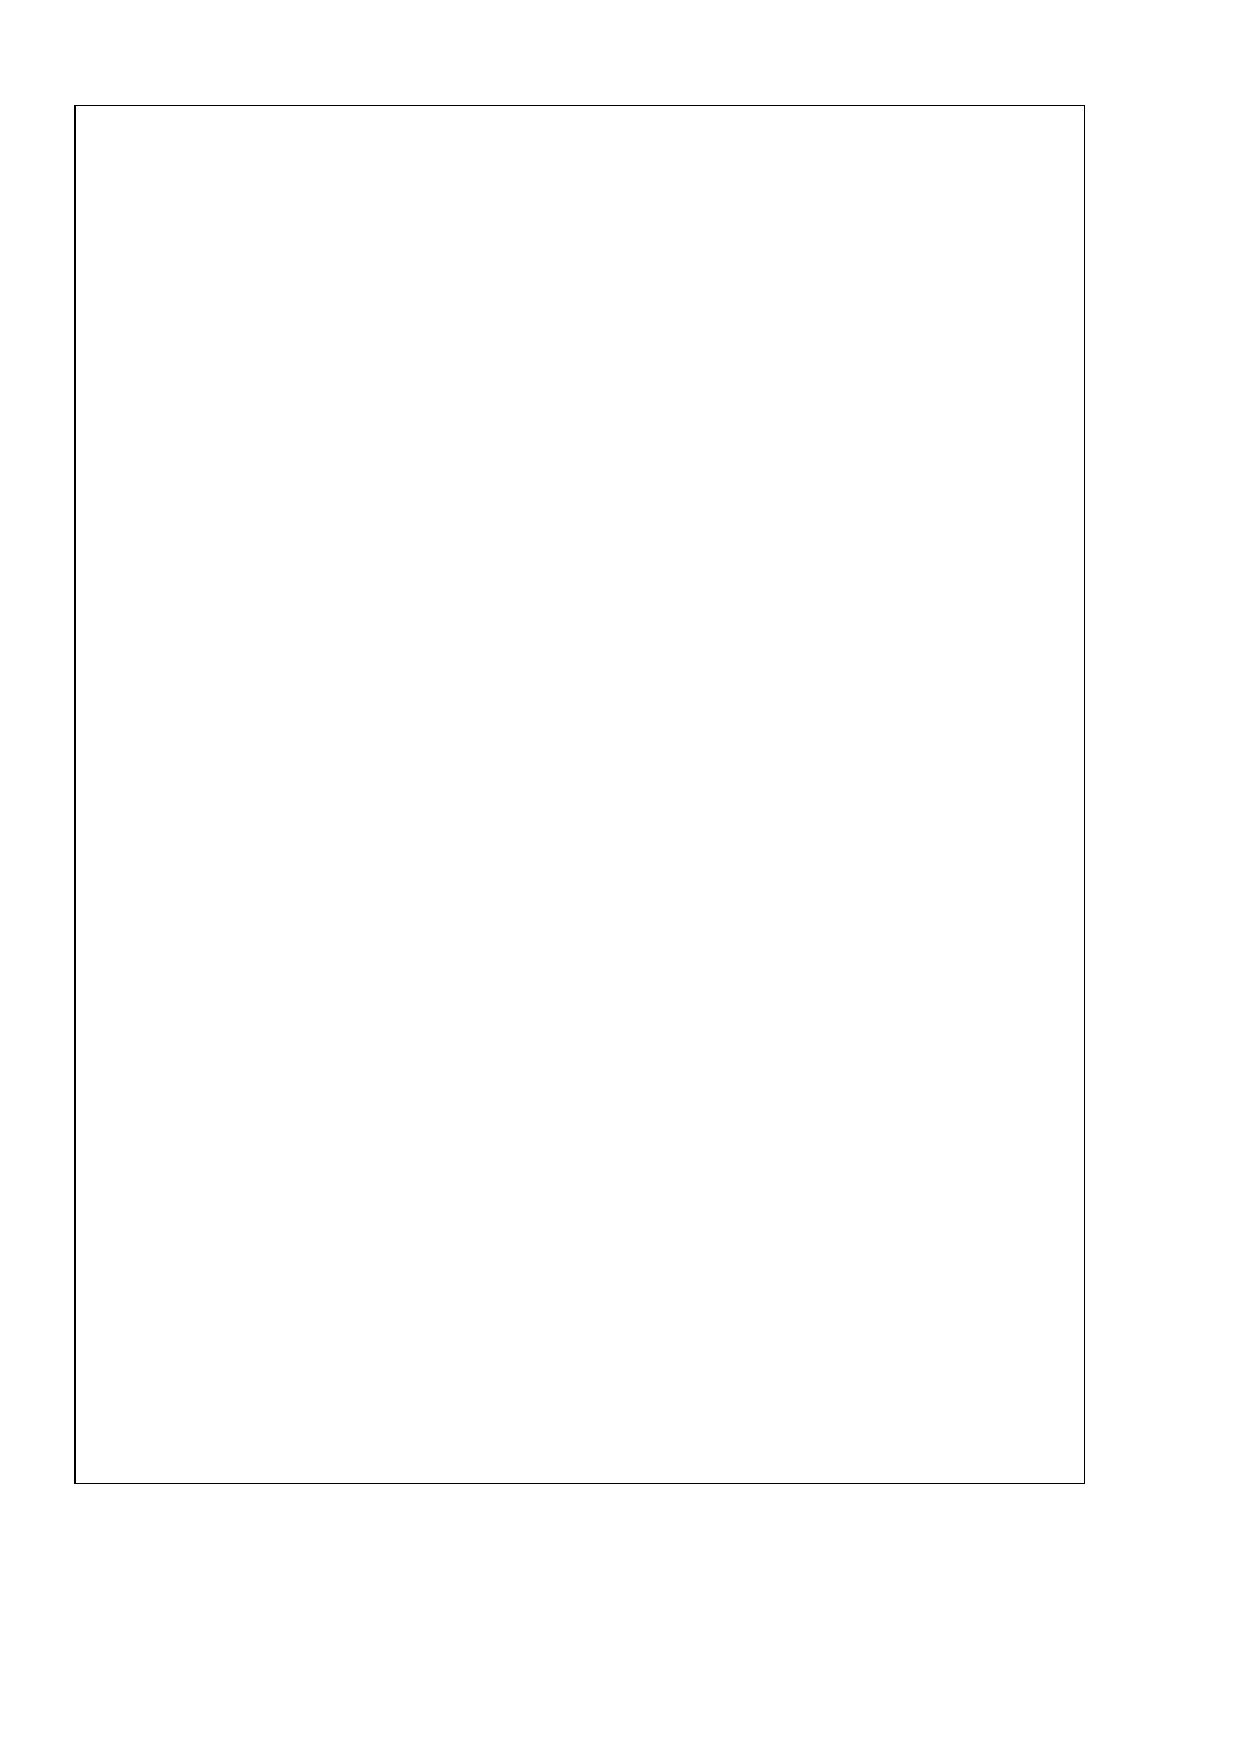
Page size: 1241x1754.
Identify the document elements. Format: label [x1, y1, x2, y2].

table_cell [76, 106, 1084, 1483]
